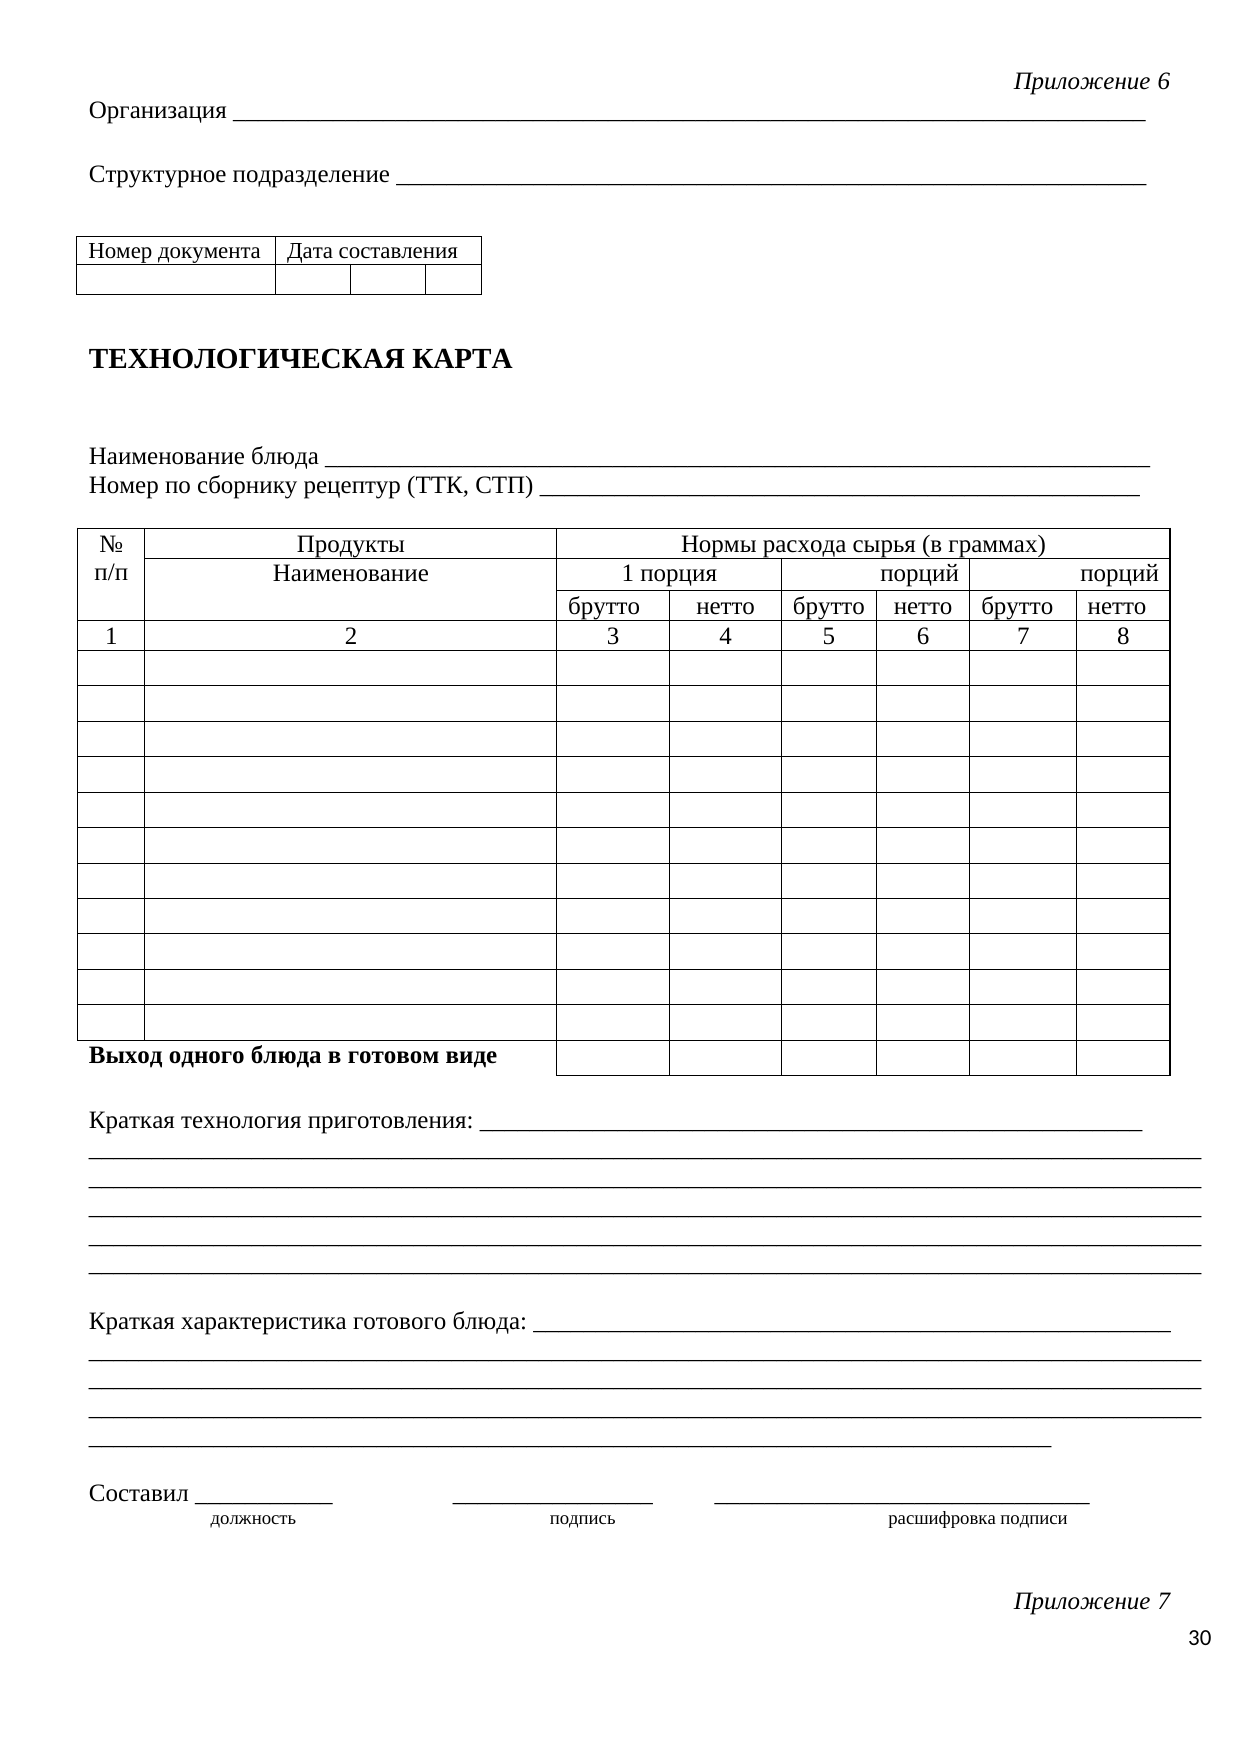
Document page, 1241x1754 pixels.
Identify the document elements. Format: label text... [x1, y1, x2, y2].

table_cell [670, 934, 781, 969]
table_cell брутто [557, 591, 669, 620]
table_cell [1077, 934, 1169, 969]
table_cell [145, 899, 556, 933]
table_cell Выход одного блюда в готовом виде [78, 1041, 556, 1075]
table_cell нетто [670, 591, 781, 620]
table_cell Наименование [145, 559, 556, 620]
table_cell 4 [670, 621, 781, 650]
table_cell [145, 1005, 556, 1039]
table_cell [1077, 757, 1169, 792]
table_cell брутто [970, 591, 1076, 620]
table_cell [670, 864, 781, 898]
table_cell [78, 651, 144, 685]
table_cell [78, 828, 144, 862]
text ________________________________________________________________________________________________________________________________________________________________________________________________________________________________________________________________________________________________________________________________________________________ [89, 1335, 1211, 1450]
table_cell 5 [782, 621, 876, 650]
table_cell [877, 828, 969, 862]
table_cell [970, 686, 1076, 721]
table_header Нормы расхода сырья (в граммах) [557, 529, 1169, 557]
table_cell нетто [877, 591, 969, 620]
table_header № п/п [78, 529, 144, 620]
table_cell [557, 686, 669, 721]
table_cell [78, 722, 144, 756]
table_cell [557, 899, 669, 933]
table_cell [670, 1041, 781, 1075]
table_cell [670, 686, 781, 721]
table_cell [877, 757, 969, 792]
table_cell [1077, 1005, 1169, 1039]
table_cell [557, 757, 669, 792]
table_cell [77, 265, 275, 293]
table_cell [557, 934, 669, 969]
table_cell [1077, 651, 1169, 685]
table_cell [78, 970, 144, 1004]
table_cell [970, 1005, 1076, 1039]
table_cell [970, 864, 1076, 898]
table_cell [877, 970, 969, 1004]
text Краткая технология приготовления: _____________________________________________________ [89, 1105, 1211, 1133]
text Приложение 7 [89, 1586, 1170, 1615]
table_cell [670, 828, 781, 862]
table_cell [78, 1005, 144, 1039]
table_cell [145, 864, 556, 898]
table_cell [877, 651, 969, 685]
table_cell [782, 970, 876, 1004]
table_cell [78, 934, 144, 969]
table_cell [78, 864, 144, 898]
table_cell 6 [877, 621, 969, 650]
table_header Продукты [145, 529, 556, 557]
table_cell [557, 651, 669, 685]
table_cell [78, 757, 144, 792]
table_cell 2 [145, 621, 556, 650]
table_cell 1 [78, 621, 144, 650]
text ТЕХНОЛОГИЧЕСКАЯ КАРТА [89, 341, 1211, 374]
table_cell [670, 1005, 781, 1039]
table_cell [670, 970, 781, 1004]
table_cell [877, 1005, 969, 1039]
table_cell [970, 828, 1076, 862]
table_cell [557, 1005, 669, 1039]
table_cell [782, 757, 876, 792]
text Краткая характеристика готового блюда: ___________________________________________________ [89, 1306, 1211, 1335]
table_cell [877, 864, 969, 898]
table_cell 8 [1077, 621, 1169, 650]
table_cell [145, 828, 556, 862]
table_cell [1077, 793, 1169, 827]
text Структурное подразделение ____________________________________________________________ [89, 159, 1211, 187]
table_cell [782, 722, 876, 756]
table_cell [670, 757, 781, 792]
table_cell [145, 757, 556, 792]
table_cell [782, 899, 876, 933]
table_cell [782, 864, 876, 898]
table_cell [1077, 899, 1169, 933]
table_cell [145, 970, 556, 1004]
table_cell [970, 934, 1076, 969]
table_cell [970, 899, 1076, 933]
table_cell [145, 651, 556, 685]
table_cell 7 [970, 621, 1076, 650]
table_cell [782, 828, 876, 862]
table_cell брутто [782, 591, 876, 620]
text должность подпись расшифровка подписи [89, 1507, 1211, 1529]
table_cell [1077, 686, 1169, 721]
table_cell [670, 722, 781, 756]
table_header Номер документа [77, 237, 275, 264]
table_cell [877, 722, 969, 756]
table_cell [970, 651, 1076, 685]
table_header Дата составления [276, 237, 481, 264]
text Наименование блюда __________________________________________________________________ [89, 441, 1211, 470]
table_cell [1077, 722, 1169, 756]
table_cell 1 порция [557, 559, 781, 590]
table_cell [970, 722, 1076, 756]
table_cell [970, 793, 1076, 827]
table_cell [782, 793, 876, 827]
table_cell [78, 686, 144, 721]
table_cell 3 [557, 621, 669, 650]
table_cell [970, 1041, 1076, 1075]
table_cell [970, 970, 1076, 1004]
table_cell [426, 265, 481, 293]
table_cell [145, 686, 556, 721]
table_cell [877, 934, 969, 969]
table_cell [1077, 970, 1169, 1004]
table_cell [877, 899, 969, 933]
table_cell [1077, 864, 1169, 898]
table_cell [557, 970, 669, 1004]
table_cell [970, 757, 1076, 792]
table_cell [145, 934, 556, 969]
table_cell [782, 1041, 876, 1075]
table_cell [782, 1005, 876, 1039]
table_cell порций [970, 559, 1169, 590]
table_cell [1077, 1041, 1169, 1075]
table_cell [351, 265, 425, 293]
text Организация _________________________________________________________________________ [89, 95, 1211, 123]
table_cell [670, 793, 781, 827]
table_cell [1077, 828, 1169, 862]
table_cell [557, 722, 669, 756]
text _____________________________________________________________________________________________________________________________________________________________________________________________________________________________________________________________________________________________________________________________________________________________________________________________________________________________________________________________ [89, 1133, 1211, 1277]
table_cell [276, 265, 350, 293]
text Составил ___________ ________________ ______________________________ [89, 1478, 1211, 1507]
table_cell порций [782, 559, 969, 590]
table_cell нетто [1077, 591, 1169, 620]
table_cell [877, 793, 969, 827]
table_cell [557, 1041, 669, 1075]
table_cell [782, 651, 876, 685]
table_cell [782, 686, 876, 721]
table_cell [78, 793, 144, 827]
text Номер по сборнику рецептур (ТТК, СТП) ________________________________________________ [89, 470, 1211, 499]
table_cell [557, 864, 669, 898]
table_cell [557, 828, 669, 862]
table_cell [670, 651, 781, 685]
table_cell [877, 686, 969, 721]
table_cell [877, 1041, 969, 1075]
table_cell [145, 793, 556, 827]
table_cell [78, 899, 144, 933]
table_cell [145, 722, 556, 756]
table_cell [557, 793, 669, 827]
table_cell [670, 899, 781, 933]
table_cell [782, 934, 876, 969]
text Приложение 6 [89, 66, 1170, 95]
